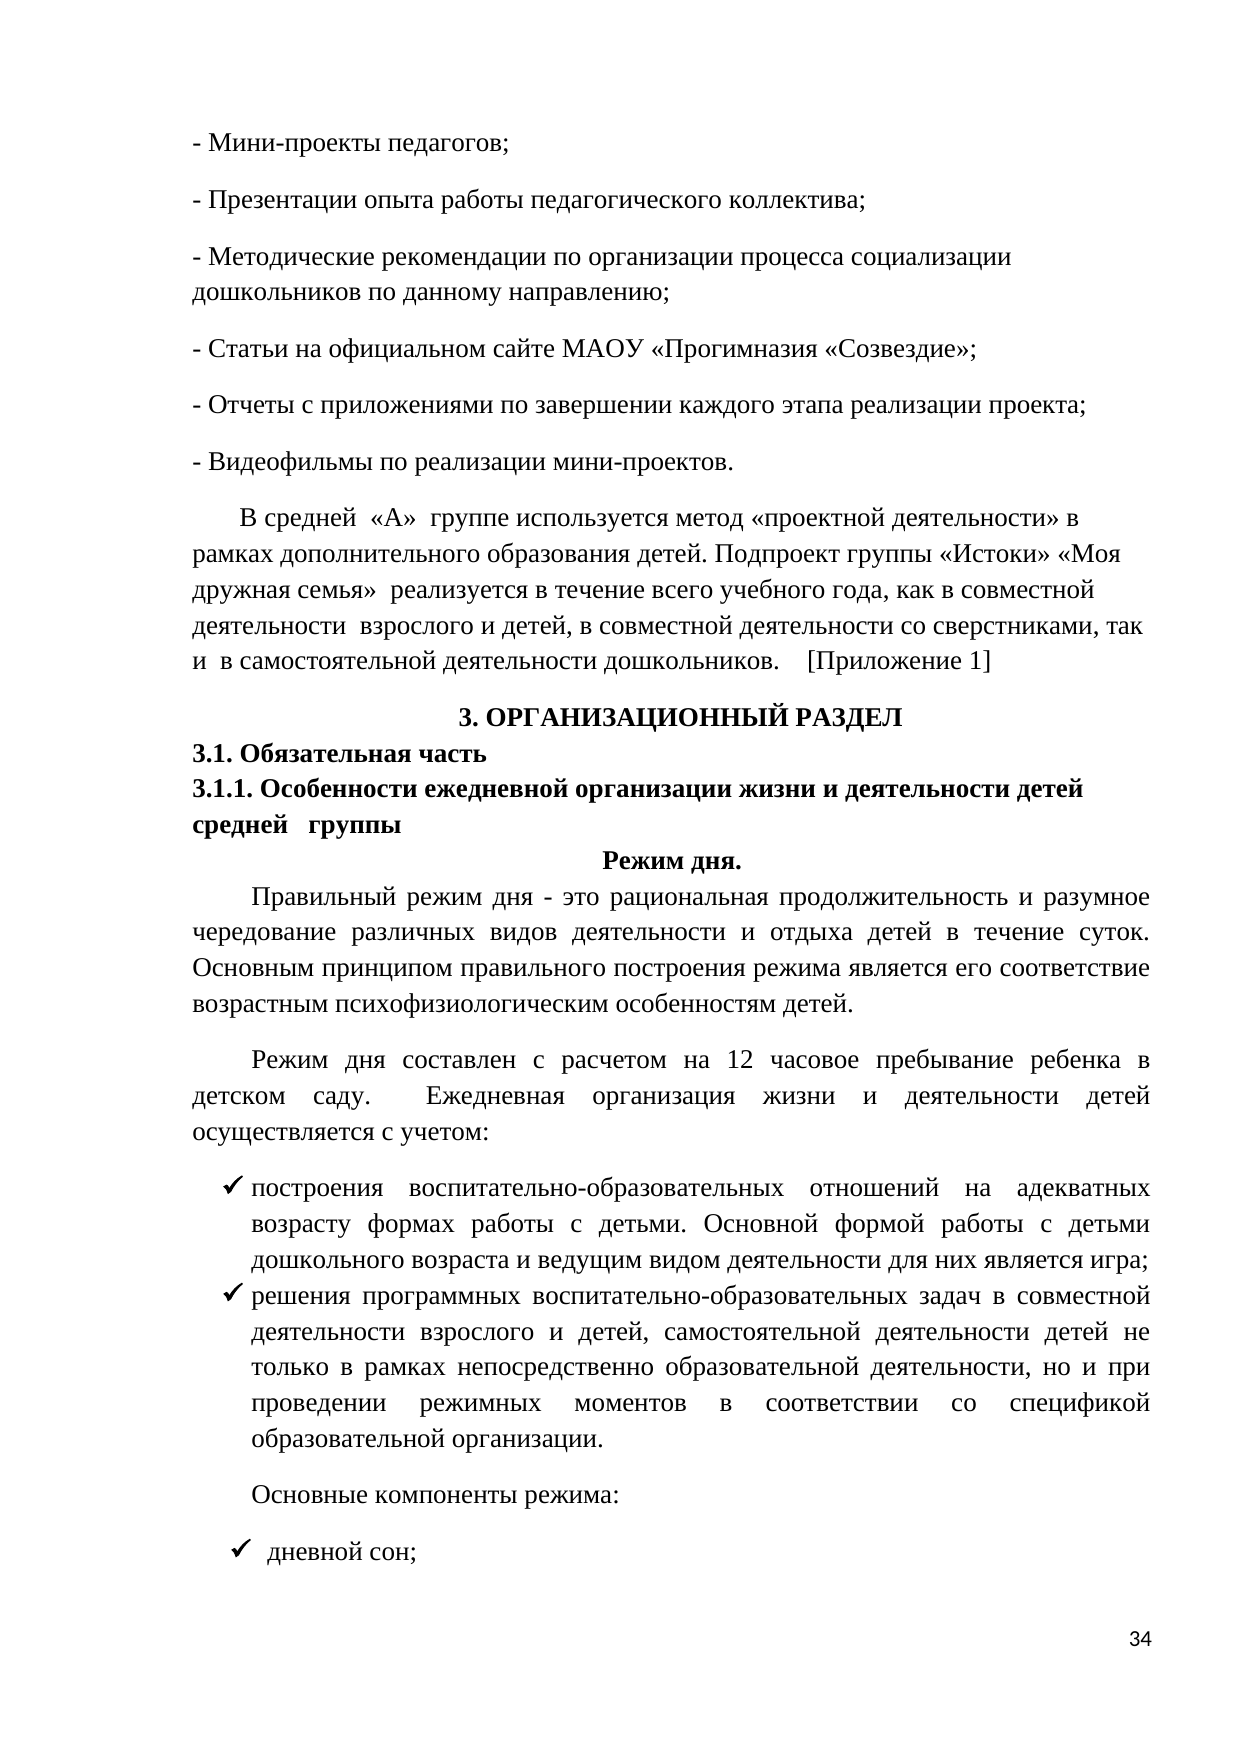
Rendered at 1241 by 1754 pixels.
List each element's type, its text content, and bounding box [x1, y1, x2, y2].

text - Отчеты с приложениями по завершении каждого этапа реализации проекта; [192, 388, 1152, 419]
text - Видеофильмы по реализации мини-проектов. [192, 445, 1152, 476]
text Режим дня. [192, 844, 1152, 875]
text Основные компоненты режима: [192, 1478, 1152, 1509]
list дневной сон; [229, 1535, 1152, 1566]
list решения программных воспитательно-образовательных задач в совместной деятельности взрослого и детей, самостоятельной деятельности детей не только в рамках непосредственно образовательной деятельности, но и при проведении режимных моментов в соответствии со спецификой образовательной организации. [222, 1279, 1152, 1453]
text - Презентации опыта работы педагогического коллектива; [192, 183, 1152, 214]
text 3.1. Обязательная часть [192, 737, 1152, 768]
text 3. ОРГАНИЗАЦИОННЫЙ РАЗДЕЛ [192, 701, 1152, 732]
text 3.1.1. Особенности ежедневной организации жизни и деятельности детей средней группы [192, 772, 1152, 839]
text В средней «А» группе используется метод «проектной деятельности» в рамках дополнительного образования детей. Подпроект группы «Истоки» «Моя дружная семья» реализуется в течение всего учебного года, как в совместной деятельности взрослого и детей, в совместной деятельности со сверстниками, так и в самостоятельной деятельности дошкольников. [Приложение 1] [192, 502, 1152, 676]
text Правильный режим дня - это рациональная продолжительность и разумное чередование различных видов деятельности и отдыха детей в течение суток. Основным принципом правильного построения режима является его соответствие возрастным психофизиологическим особенностям детей. [192, 880, 1152, 1018]
text - Статьи на официальном сайте МАОУ «Прогимназия «Созвездие»; [192, 332, 1152, 363]
text - Мини-проекты педагогов; [192, 126, 1152, 158]
text Режим дня составлен с расчетом на 12 часовое пребывание ребенка в детском саду. Ежедневная организация жизни и деятельности детей осуществляется с учетом: [192, 1043, 1152, 1146]
list построения воспитательно-образовательных отношений на адекватных возрасту формах работы с детьми. Основной формой работы с детьми дошкольного возраста и ведущим видом деятельности для них является игра; [222, 1171, 1152, 1274]
text - Методические рекомендации по организации процесса социализации дошкольников по данному направлению; [192, 239, 1152, 306]
